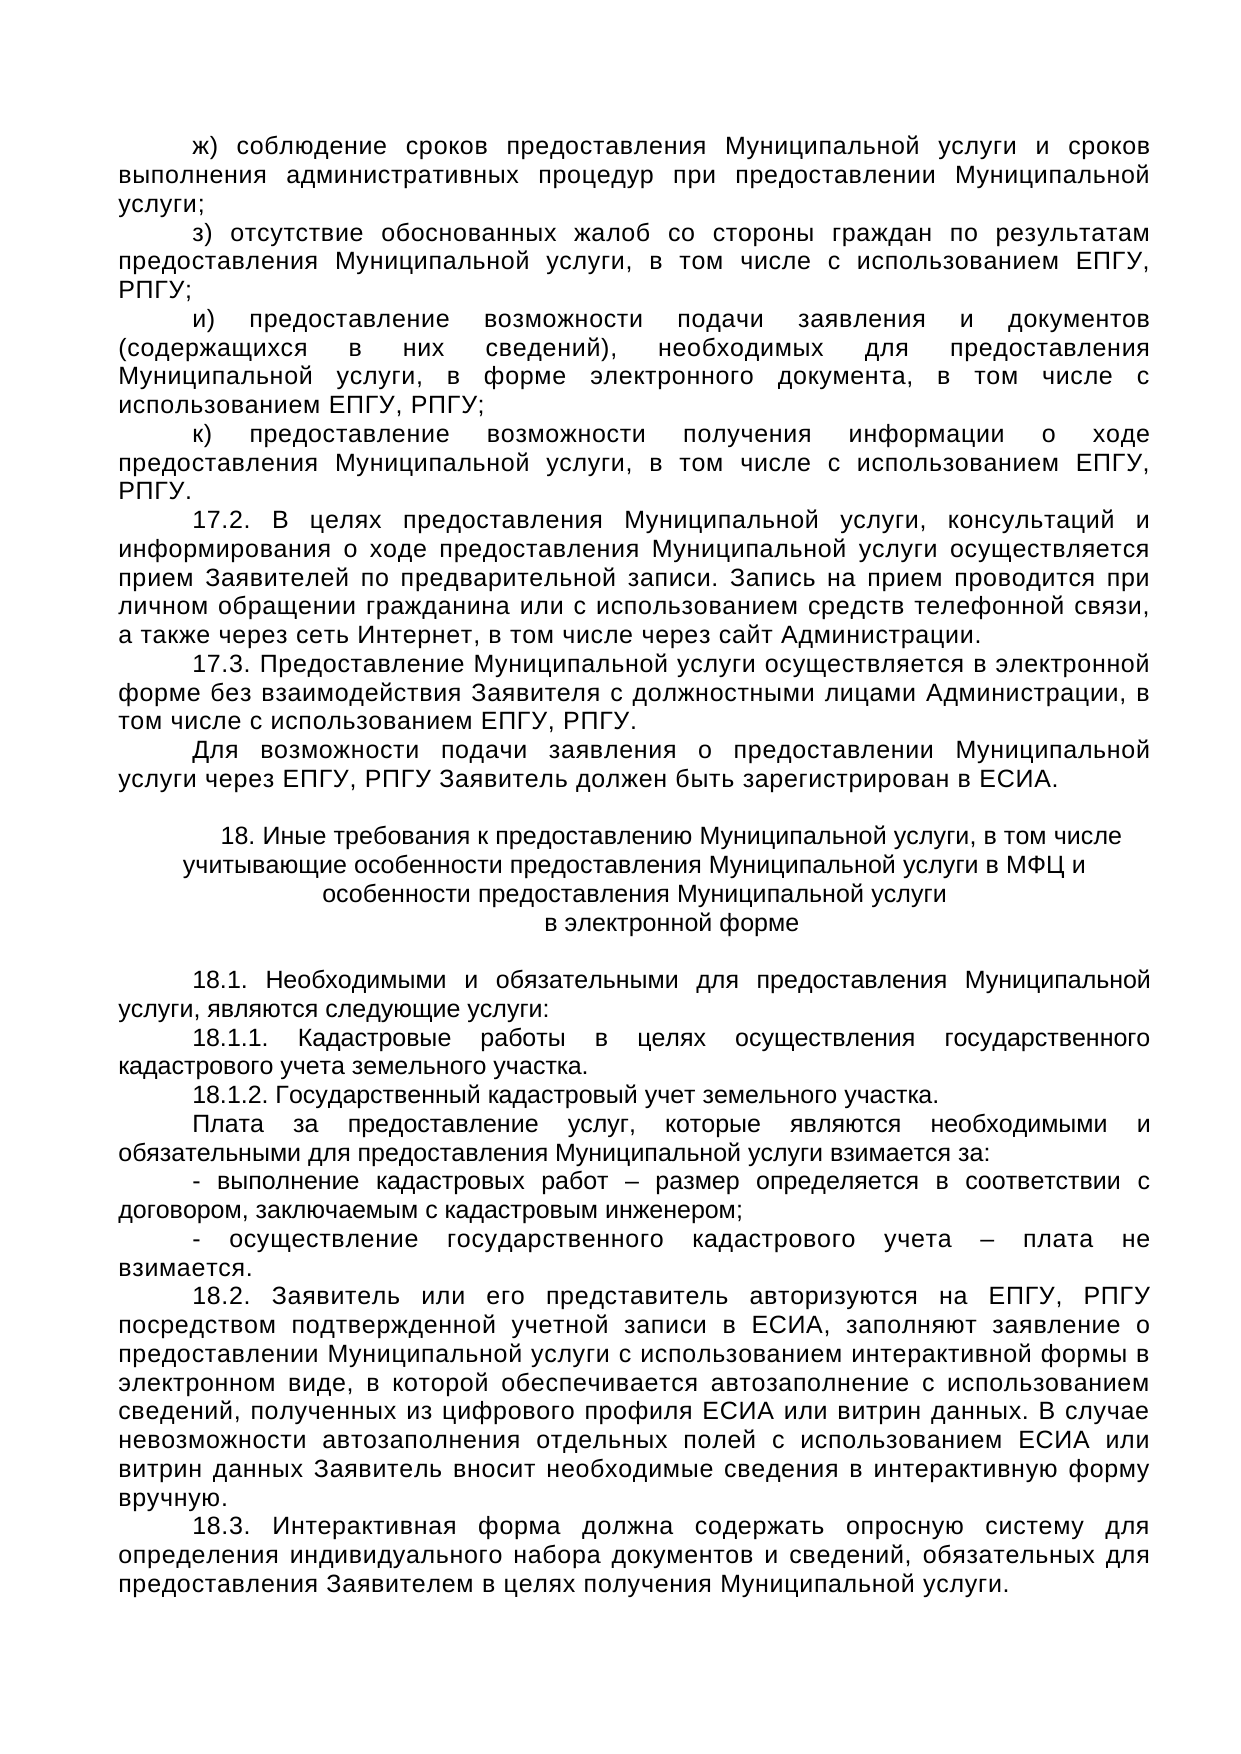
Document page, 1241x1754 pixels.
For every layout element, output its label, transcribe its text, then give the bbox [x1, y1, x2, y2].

text 17.3. Предоставление Муниципальной услуги осуществляется в электронной форме без взаимодействия Заявителя с должностными лицами Администрации, в том числе с использованием ЕПГУ, РПГУ. [118, 649, 1152, 735]
text 18.3. Интерактивная форма должна содержать опросную систему для определения индивидуального набора документов и сведений, обязательных для предоставления Заявителем в целях получения Муниципальной услуги. [118, 1511, 1152, 1598]
text в электронной форме [118, 908, 1152, 936]
text 18.1.2. Государственный кадастровый учет земельного участка. [118, 1080, 1152, 1109]
text 17.2. В целях предоставления Муниципальной услуги, консультаций и информирования о ходе предоставления Муниципальной услуги осуществляется прием Заявителей по предварительной записи. Запись на прием проводится при личном обращении гражданина или с использованием средств телефонной связи, а также через сеть Интернет, в том числе через сайт Администрации. [118, 505, 1152, 649]
text - выполнение кадастровых работ – размер определяется в соответствии с договором, заключаемым с кадастровым инженером; [118, 1166, 1152, 1224]
text Для возможности подачи заявления о предоставлении Муниципальной услуги через ЕПГУ, РПГУ Заявитель должен быть зарегистрирован в ЕСИА. [118, 735, 1152, 793]
text 18.2. Заявитель или его представитель авторизуются на ЕПГУ, РПГУ посредством подтвержденной учетной записи в ЕСИА, заполняют заявление о предоставлении Муниципальной услуги с использованием интерактивной формы в электронном виде, в которой обеспечивается автозаполнение с использованием сведений, полученных из цифрового профиля ЕСИА или витрин данных. В случае невозможности автозаполнения отдельных полей с использованием ЕСИА или витрин данных Заявитель вносит необходимые сведения в интерактивную форму вручную. [118, 1281, 1152, 1511]
text 18.1. Необходимыми и обязательными для предоставления Муниципальной услуги, являются следующие услуги: [118, 965, 1152, 1023]
text Плата за предоставление услуг, которые являются необходимыми и обязательными для предоставления Муниципальной услуги взимается за: [118, 1109, 1152, 1166]
text к) предоставление возможности получения информации о ходе предоставления Муниципальной услуги, в том числе с использованием ЕПГУ, РПГУ. [118, 419, 1152, 505]
text 18.1.1. Кадастровые работы в целях осуществления государственного кадастрового учета земельного участка. [118, 1023, 1152, 1080]
text 18. Иные требования к предоставлению Муниципальной услуги, в том числе учитывающие особенности предоставления Муниципальной услуги в МФЦ и особенности предоставления Муниципальной услуги [118, 821, 1152, 908]
text з) отсутствие обоснованных жалоб со стороны граждан по результатам предоставления Муниципальной услуги, в том числе с использованием ЕПГУ, РПГУ; [118, 218, 1152, 304]
text и) предоставление возможности подачи заявления и документов (содержащихся в них сведений), необходимых для предоставления Муниципальной услуги, в форме электронного документа, в том числе с использованием ЕПГУ, РПГУ; [118, 304, 1152, 419]
text ж) соблюдение сроков предоставления Муниципальной услуги и сроков выполнения административных процедур при предоставлении Муниципальной услуги; [118, 131, 1152, 218]
text - осуществление государственного кадастрового учета – плата не взимается. [118, 1224, 1152, 1281]
